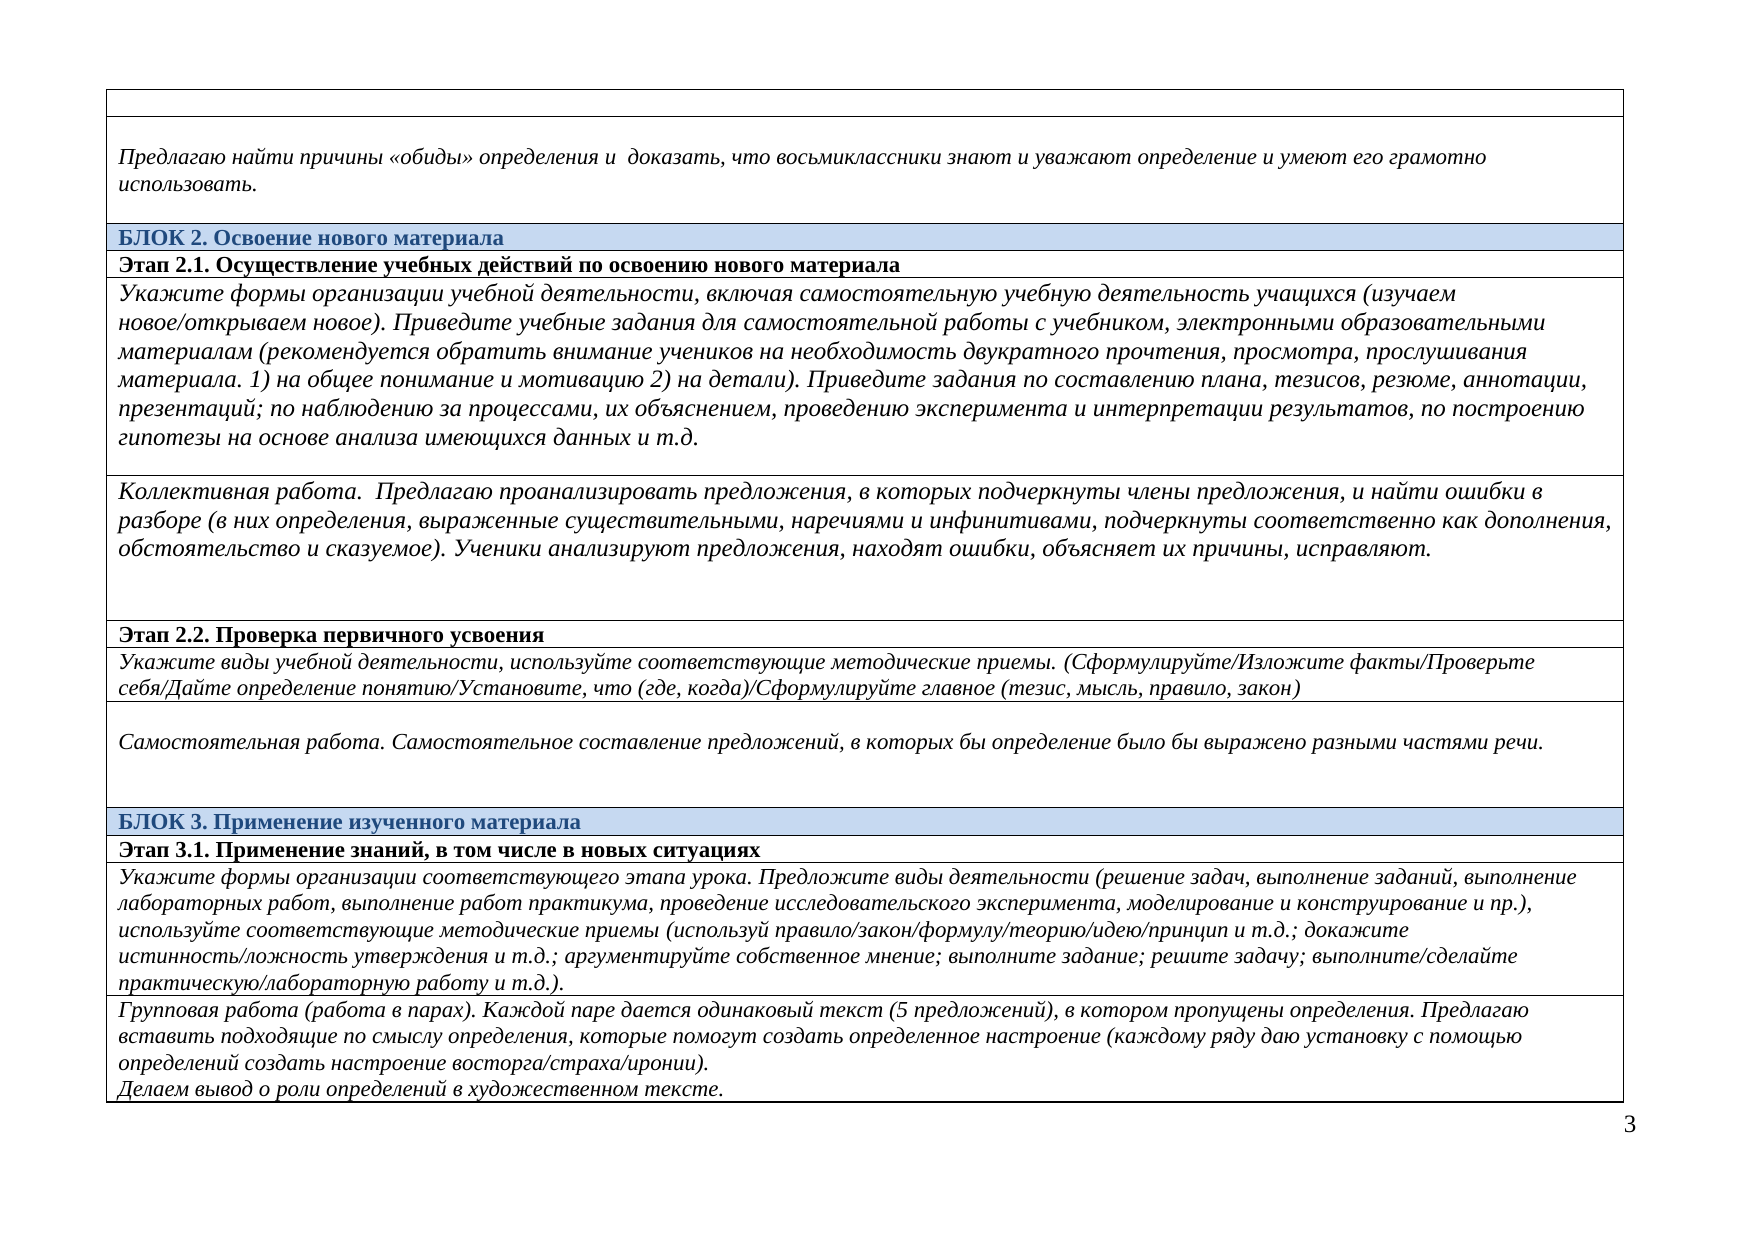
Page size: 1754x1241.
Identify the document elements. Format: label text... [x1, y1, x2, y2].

table_cell Коллективная работа. Предлагаю проанализировать предложения, в которых подчеркнуты члены предложения, и найти ошибки в разборе (в них определения, выраженные существительными, наречиями и инфинитивами, подчеркнуты соответственно как дополнения, обстоятельство и сказуемое). Ученики анализируют предложения, находят ошибки, объясняет их причины, исправляют. [107, 476, 1623, 620]
table_cell Укажите виды учебной деятельности, используйте соответствующие методические приемы. (Сформулируйте/Изложите факты/Проверьте себя/Дайте определение понятию/Установите, что (где, когда)/Сформулируйте главное (тезис, мысль, правило, закон) [107, 648, 1623, 701]
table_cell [107, 996, 1623, 1101]
table_cell Самостоятельная работа. Самостоятельное составление предложений, в которых бы определение было бы выражено разными частями речи. [107, 702, 1623, 807]
table_cell БЛОК 2. Освоение нового материала [107, 224, 1623, 250]
table_cell Укажите формы организации соответствующего этапа урока. Предложите виды деятельности (решение задач, выполнение заданий, выполнение лабораторных работ, выполнение работ практикума, проведение исследовательского эксперимента, моделирование и конструирование и пр.), используйте соответствующие методические приемы (используй правило/закон/формулу/теорию/идею/принцип и т.д.; докажите истинность/ложность утверждения и т.д.; аргументируйте собственное мнение; выполните задание; решите задачу; выполните/сделайте практическую/лабораторную работу и т.д.). [107, 863, 1623, 995]
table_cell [107, 90, 1623, 116]
table_cell Укажите формы организации учебной деятельности, включая самостоятельную учебную деятельность учащихся (изучаем новое/открываем новое). Приведите учебные задания для самостоятельной работы с учебником, электронными образовательными материалам (рекомендуется обратить внимание учеников на необходимость двукратного прочтения, просмотра, прослушивания материала. 1) на общее понимание и мотивацию 2) на детали). Приведите задания по составлению плана, тезисов, резюме, аннотации, презентаций; по наблюдению за процессами, их объяснением, проведению эксперимента и интерпретации результатов, по построению гипотезы на основе анализа имеющихся данных и т.д. [107, 278, 1623, 475]
table_cell Этап 2.1. Осуществление учебных действий по освоению нового материала [107, 251, 1623, 277]
table_cell БЛОК 3. Применение изученного материала [107, 808, 1623, 835]
table_cell Предлагаю найти причины «обиды» определения и доказать, что восьмиклассники знают и уважают определение и умеют его грамотно использовать. [107, 117, 1623, 222]
table_cell Этап 2.2. Проверка первичного усвоения [107, 621, 1623, 647]
table_cell Этап 3.1. Применение знаний, в том числе в новых ситуациях [107, 836, 1623, 862]
